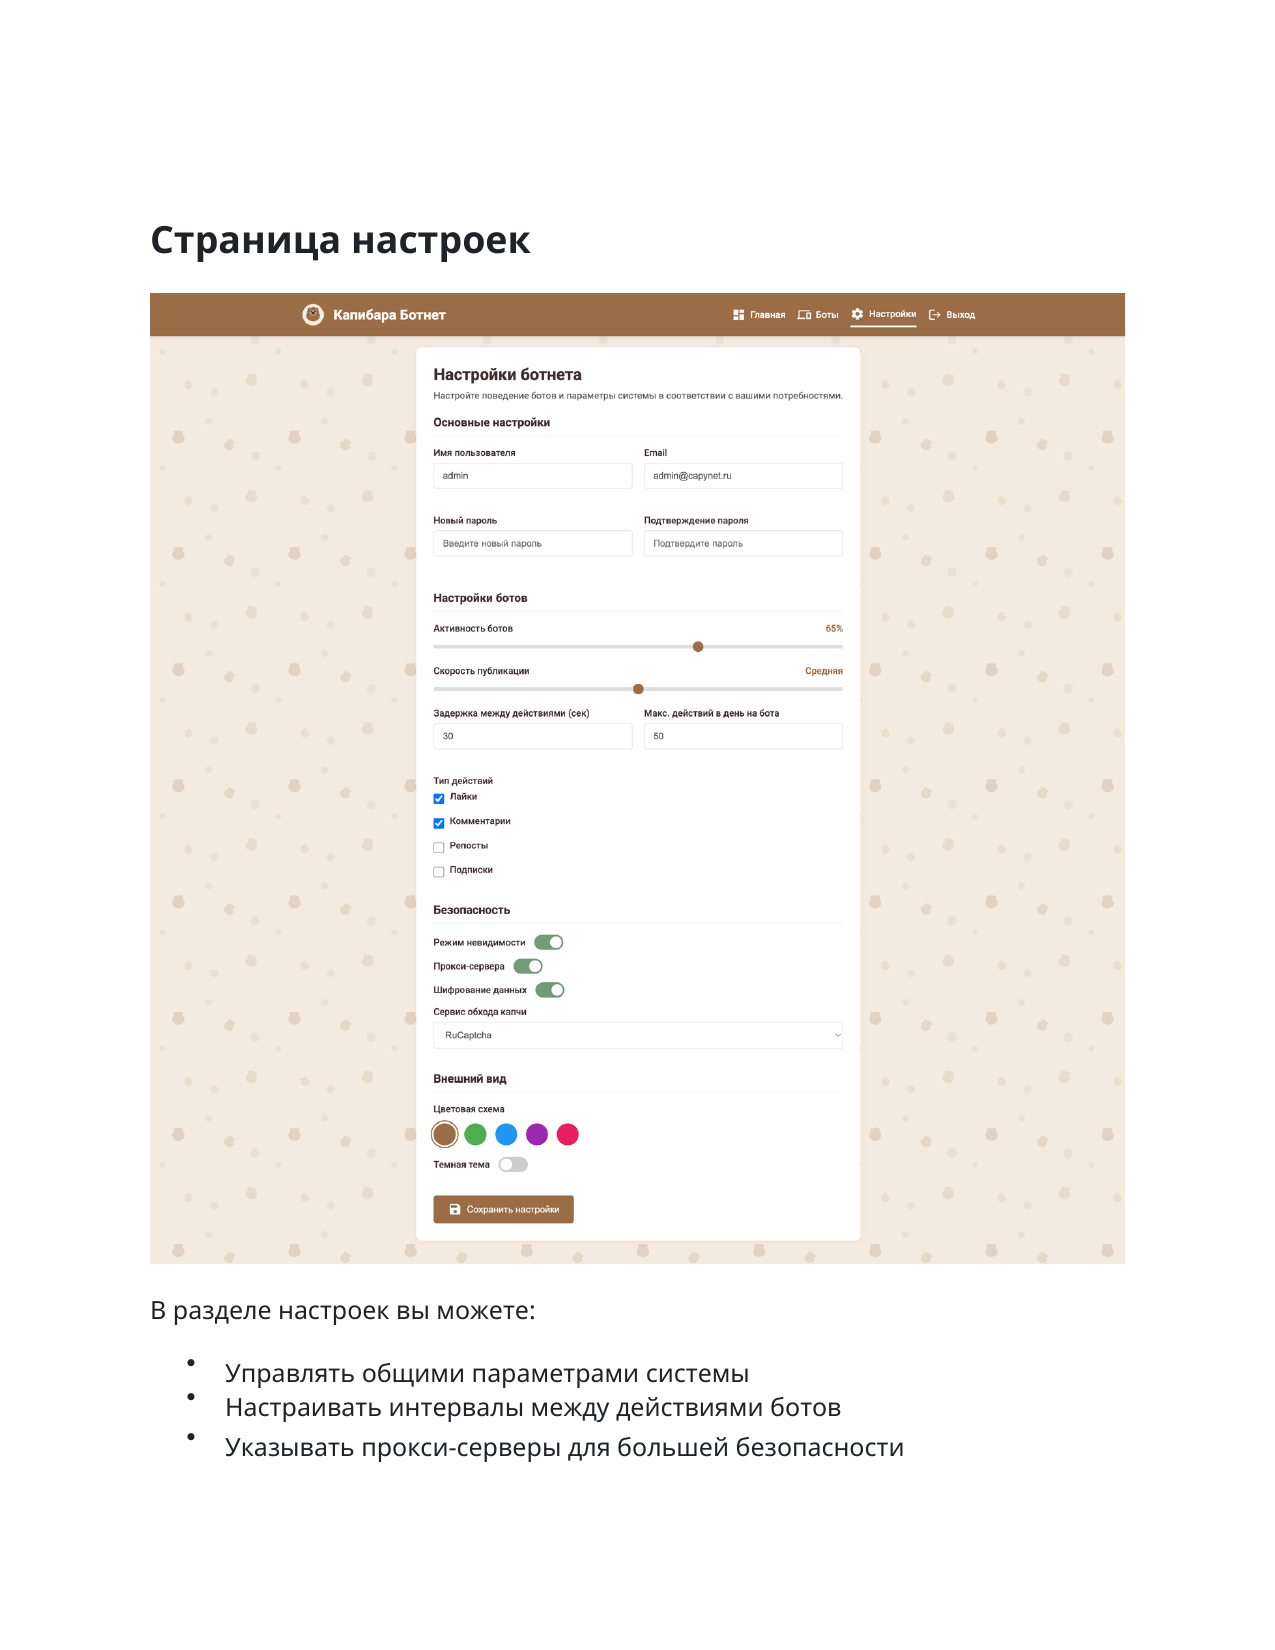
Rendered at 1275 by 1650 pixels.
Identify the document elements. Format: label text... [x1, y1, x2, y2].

list Настраивать интервалы между действиями ботов [187, 1390, 1125, 1424]
picture [150, 293, 1125, 1264]
text Страница настроек [150, 213, 1125, 264]
list Указывать прокси-серверы для большей безопасности [187, 1430, 1125, 1464]
text В разделе настроек вы можете: [150, 1292, 1125, 1326]
list Управлять общими параметрами системы [187, 1356, 1125, 1390]
